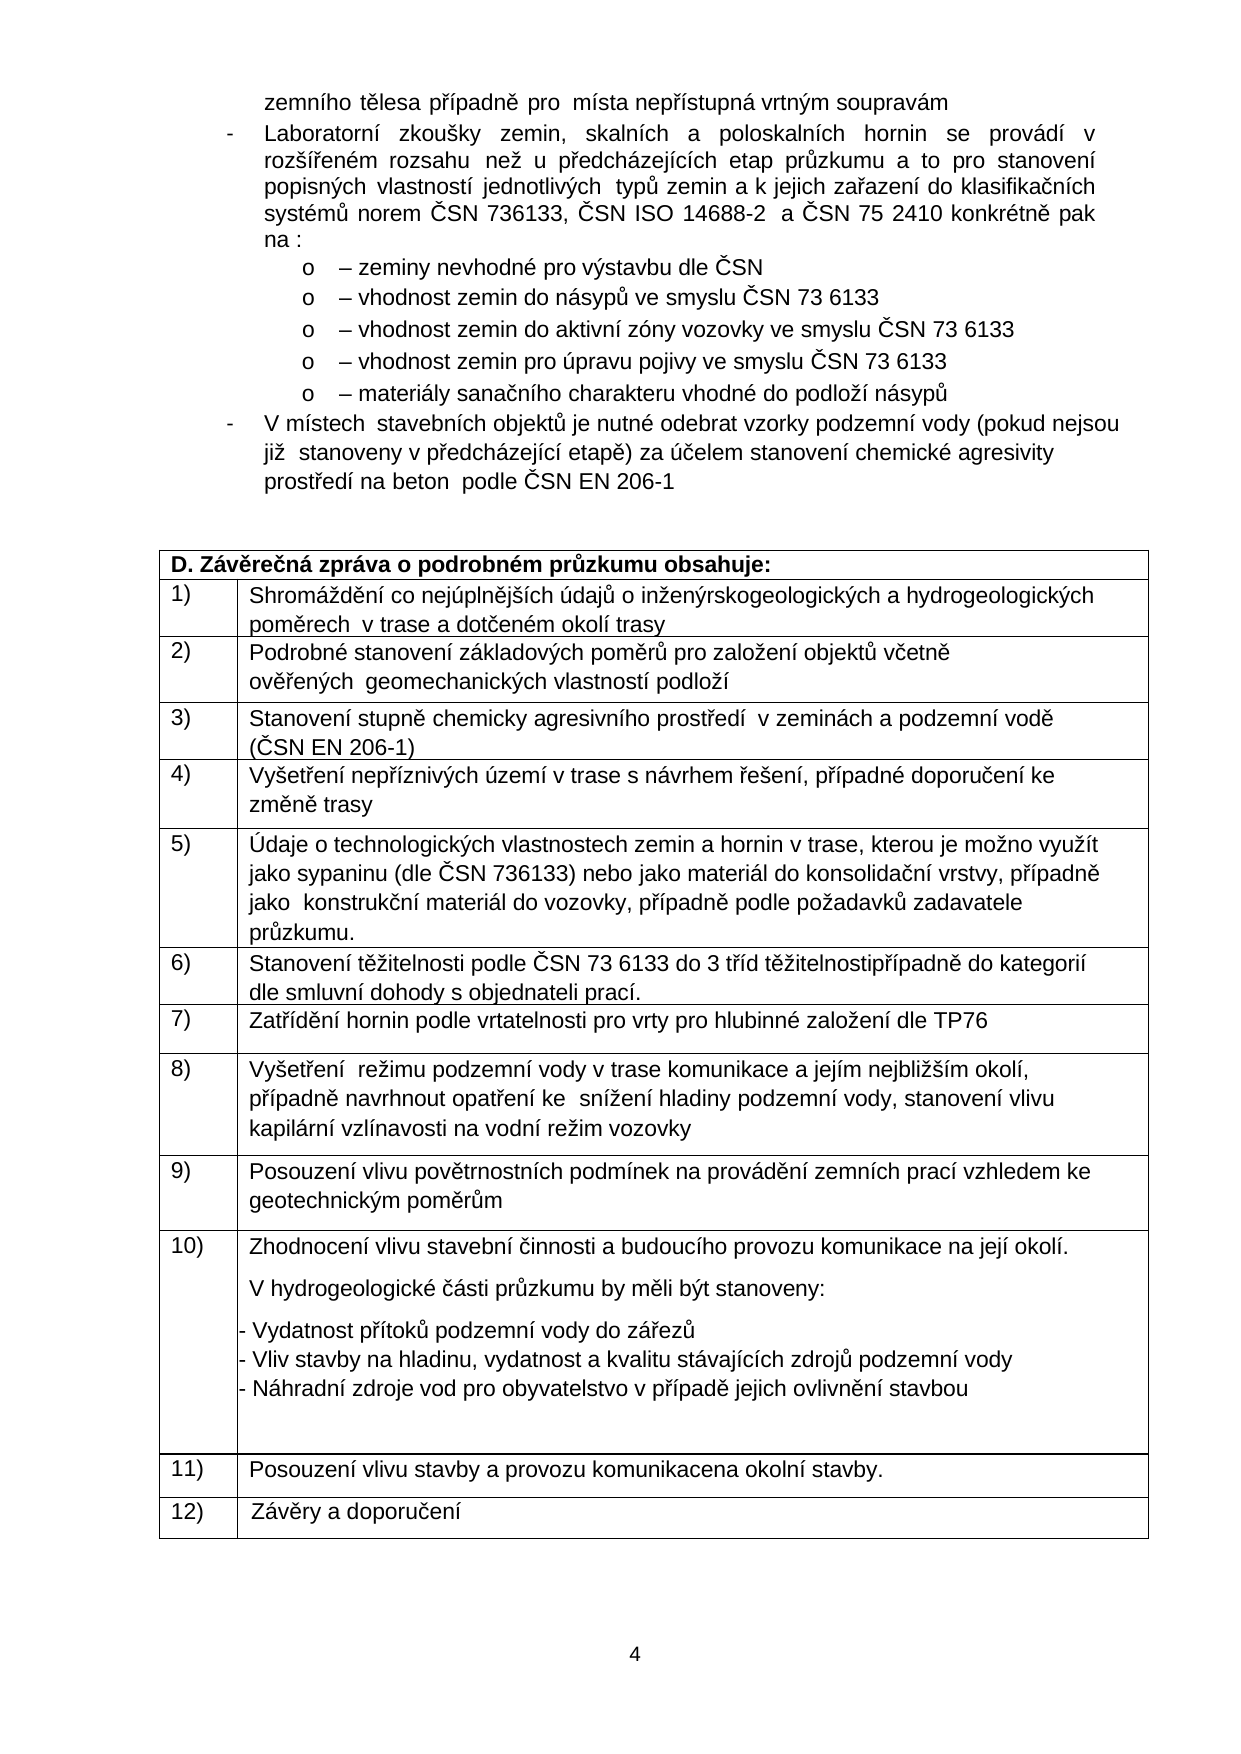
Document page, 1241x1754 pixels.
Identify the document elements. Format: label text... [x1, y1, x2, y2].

table_cell Vyšetření nepříznivých území v trase s návrhem řešení, případné doporučení ke změně trasy [238, 760, 1148, 828]
table_cell Závěry a doporučení [238, 1498, 1148, 1538]
table_cell 4) [160, 760, 237, 828]
table_cell Údaje o technologických vlastnostech zemin a hornin v trase, kterou je možno využít jako sypaninu (dle ČSN 736133) nebo jako materiál do konsolidační vrstvy, případně jako konstrukční materiál do vozovky, případně podle požadavků zadavatele průzkumu. [238, 829, 1148, 947]
table_cell Stanovení těžitelnosti podle ČSN 73 6133 do 3 tříd těžitelnostipřípadně do kategorií dle smluvní dohody s objednateli prací. [238, 948, 1148, 1004]
table_cell Posouzení vlivu stavby a provozu komunikacena okolní stavby. [238, 1455, 1148, 1497]
table_cell 9) [160, 1156, 237, 1230]
list – materiály sanačního charakteru vhodné do podloží násypů [301, 379, 1122, 408]
table_cell 7) [160, 1005, 237, 1053]
table_cell Zatřídění hornin podle vrtatelnosti pro vrty pro hlubinné založení dle TP76 [238, 1005, 1148, 1053]
table_cell 6) [160, 948, 237, 1004]
table_header D. Závěrečná zpráva o podrobném průzkumu obsahuje: [160, 551, 1148, 578]
table_cell Zhodnocení vlivu stavební činnosti a budoucího provozu komunikace na její okolí. V hydrogeologické části průzkumu by měli být stanoveny: - Vydatnost přítoků podzemní vody do zářezů - Vliv stavby na hladinu, vydatnost a kvalitu stávajících zdrojů podzemní vody - Náhradní zdroje vod pro obyvatelstvo v případě jejich ovlivnění stavbou [238, 1231, 1148, 1453]
table_cell Vyšetření režimu podzemní vody v trase komunikace a jejím nejbližším okolí, případně navrhnout opatření ke snížení hladiny podzemní vody, stanovení vlivu kapilární vzlínavosti na vodní režim vozovky [238, 1054, 1148, 1155]
table_cell 3) [160, 703, 237, 759]
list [226, 89, 1096, 115]
list Laboratorní zkoušky zemin, skalních a poloskalních hornin se provádí v rozšířeném rozsahu než u předcházejících etap průzkumu a to pro stanovení popisných vlastností jednotlivých typů zemin a k jejich zařazení do klasifikačních systémů norem ČSN 736133, ČSN ISO 14688-2 a ČSN 75 2410 konkrétně pak na : [226, 119, 1096, 252]
table_cell Shromáždění co nejúplnějších údajů o inženýrskogeologických a hydrogeologických poměrech v trase a dotčeném okolí trasy [238, 580, 1148, 636]
table_cell 2) [160, 637, 237, 702]
table_cell Podrobné stanovení základových poměrů pro založení objektů včetně ověřených geomechanických vlastností podloží [238, 637, 1148, 702]
list – vhodnost zemin pro úpravu pojivy ve smyslu ČSN 73 6133 [301, 348, 1122, 376]
table_cell 12) [160, 1498, 237, 1538]
table_cell 5) [160, 829, 237, 947]
table_cell 1) [160, 580, 237, 636]
list – vhodnost zemin do násypů ve smyslu ČSN 73 6133 [301, 284, 1122, 313]
list – vhodnost zemin do aktivní zóny vozovky ve smyslu ČSN 73 6133 [301, 316, 1122, 344]
table_cell Posouzení vlivu povětrnostních podmínek na provádění zemních prací vzhledem ke geotechnickým poměrům [238, 1156, 1148, 1230]
table_cell 8) [160, 1054, 237, 1155]
table_cell 10) [160, 1231, 237, 1453]
table_cell Stanovení stupně chemicky agresivního prostředí v zeminách a podzemní vodě (ČSN EN 206-1) [238, 703, 1148, 759]
list V místech stavebních objektů je nutné odebrat vzorky podzemní vody (pokud nejsou již stanoveny v předcházející etapě) za účelem stanovení chemické agresivity prostředí na beton podle ČSN EN 206-1 [226, 408, 1122, 495]
table_cell 11) [160, 1455, 237, 1497]
list – zeminy nevhodné pro výstavbu dle ČSN [301, 252, 1122, 281]
